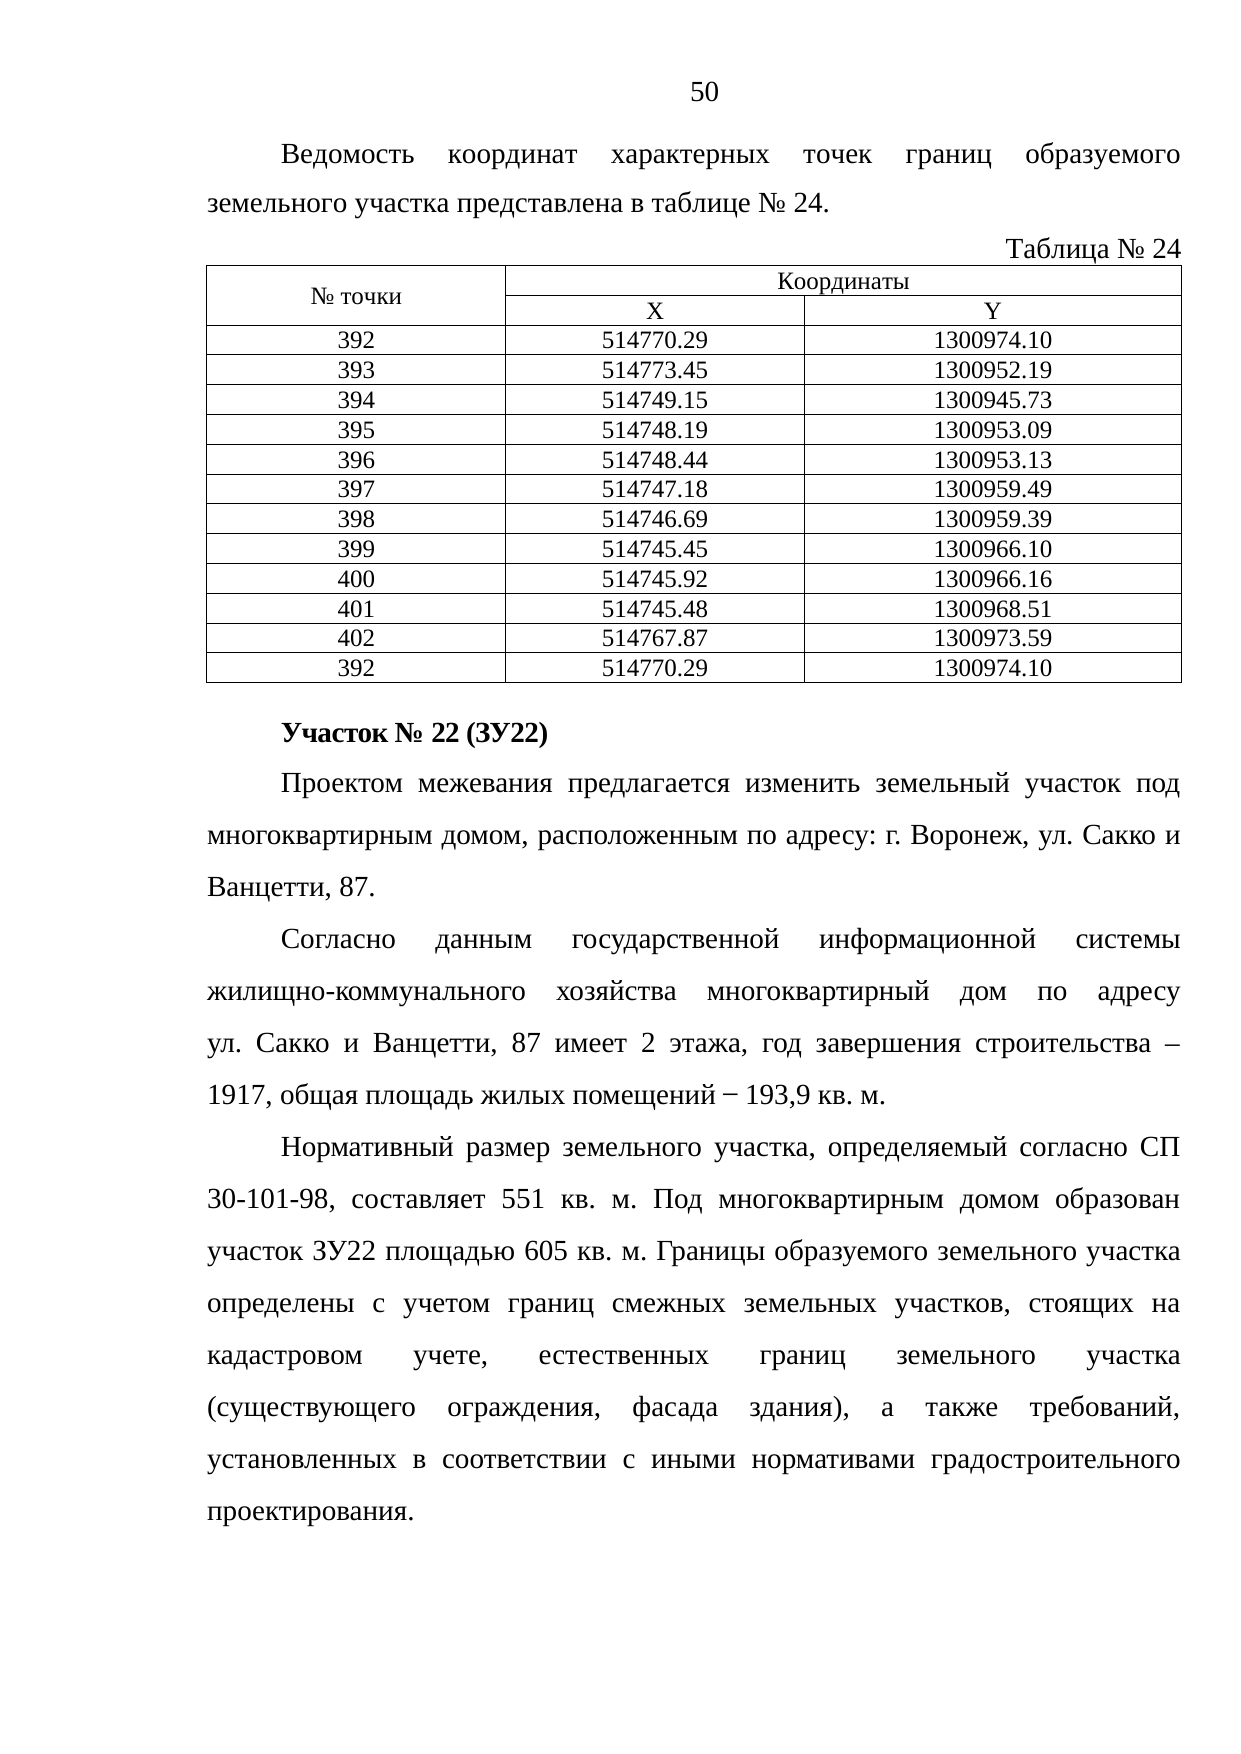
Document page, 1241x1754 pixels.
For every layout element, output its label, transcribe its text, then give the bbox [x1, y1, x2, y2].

table_cell 396 [207, 445, 505, 473]
table_cell 1300968.51 [805, 594, 1181, 622]
table_cell 1300952.19 [805, 355, 1181, 384]
table_cell 514748.44 [506, 445, 804, 473]
table_cell 399 [207, 534, 505, 563]
text Ведомость координат характерных точек границ образуемого земельного участка представлена в таблице № 24. [207, 136, 1181, 218]
table_cell 514746.69 [506, 504, 804, 533]
table_cell 1300974.10 [805, 653, 1181, 682]
table_cell 392 [207, 326, 505, 354]
table_cell 1300945.73 [805, 385, 1181, 414]
table_cell 514767.87 [506, 624, 804, 652]
table_cell 514748.19 [506, 415, 804, 444]
table_cell 514773.45 [506, 355, 804, 384]
table_cell 514745.45 [506, 534, 804, 563]
table_header № точки [207, 266, 505, 324]
table_cell 392 [207, 653, 505, 682]
table_cell 1300974.10 [805, 326, 1181, 354]
table_cell X [506, 296, 804, 324]
table_cell 514745.92 [506, 564, 804, 593]
text Проектом межевания предлагается изменить земельный участок под многоквартирным домом, расположенным по адресу: г. Воронеж, ул. Сакко и Ванцетти, 87. [207, 765, 1181, 903]
table_header Координаты [506, 266, 1181, 295]
table_cell 400 [207, 564, 505, 593]
text Согласно данным государственной информационной системы жилищно-коммунального хозяйства многоквартирный дом по адресу ул. Сакко и Ванцетти, 87 имеет 2 этажа, год завершения строительства – 1917, общая площадь жилых помещений ̶ 193,9 кв. м. [207, 921, 1181, 1111]
table_cell 401 [207, 594, 505, 622]
table_cell 397 [207, 475, 505, 503]
table_cell 394 [207, 385, 505, 414]
table_cell 1300953.09 [805, 415, 1181, 444]
table_cell 1300959.39 [805, 504, 1181, 533]
text Нормативный размер земельного участка, определяемый согласно СП 30-101-98, составляет 551 кв. м. Под многоквартирным домом образован участок ЗУ22 площадью 605 кв. м. Границы образуемого земельного участка определены с учетом границ смежных земельных участков, стоящих на кадастровом учете, естественных границ земельного участка (существующего ограждения, фасада здания), а также требований, установленных в соответствии с иными нормативами градостроительного проектирования. [207, 1129, 1181, 1526]
table_cell 393 [207, 355, 505, 384]
text Таблица № 24 [207, 233, 1181, 265]
table_cell 514770.29 [506, 326, 804, 354]
table_cell 395 [207, 415, 505, 444]
table_cell 514747.18 [506, 475, 804, 503]
table_cell 402 [207, 624, 505, 652]
table_cell 514745.48 [506, 594, 804, 622]
table_cell Y [805, 296, 1181, 324]
table_cell 398 [207, 504, 505, 533]
table_cell 1300959.49 [805, 475, 1181, 503]
table_cell 1300953.13 [805, 445, 1181, 473]
text Участок № 22 (ЗУ22) [207, 715, 1181, 748]
table_cell 1300973.59 [805, 624, 1181, 652]
table_cell 1300966.16 [805, 564, 1181, 593]
table_cell 514770.29 [506, 653, 804, 682]
table_cell 1300966.10 [805, 534, 1181, 563]
table_cell 514749.15 [506, 385, 804, 414]
